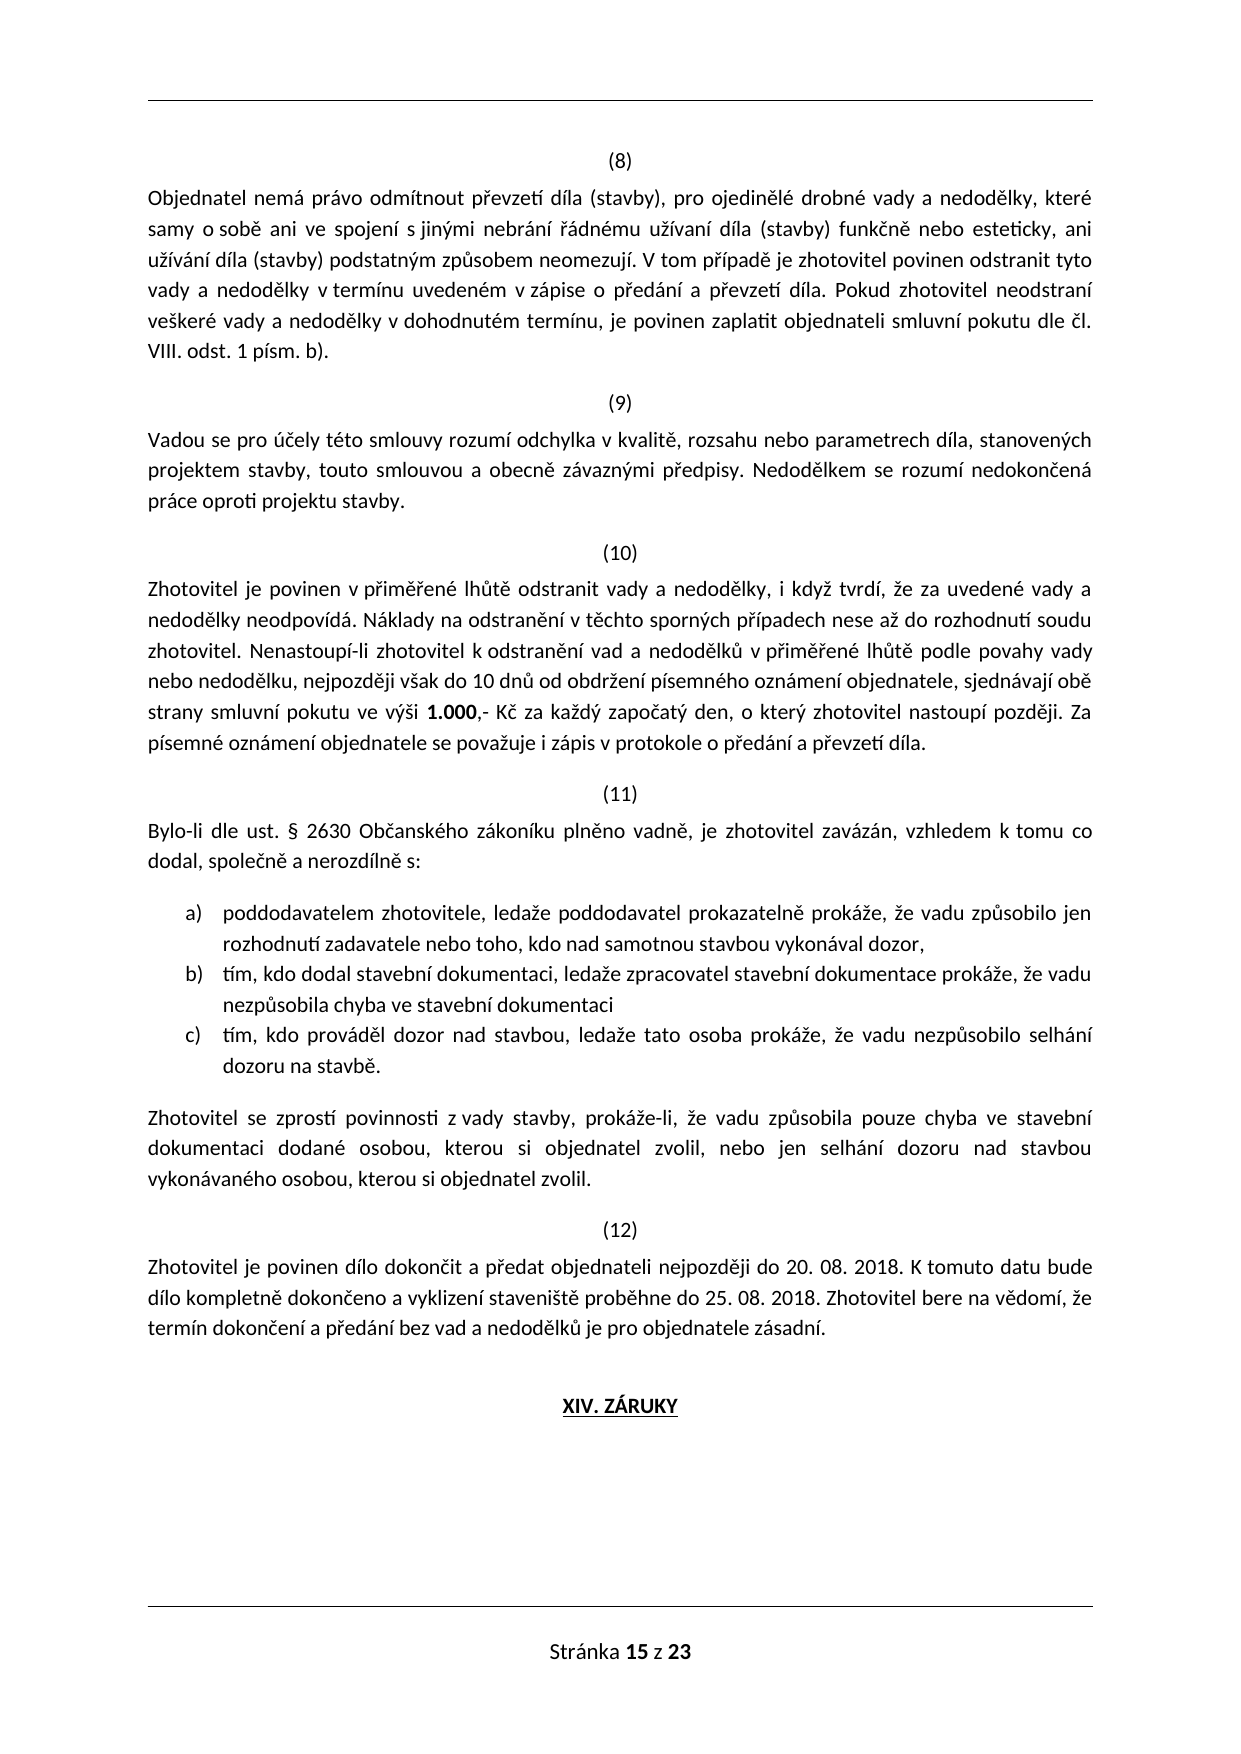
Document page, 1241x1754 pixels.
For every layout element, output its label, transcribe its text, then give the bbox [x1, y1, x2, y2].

text (9) [148, 389, 1093, 416]
list tím, kdo dodal stavební dokumentaci, ledaže zpracovatel stavební dokumentace prokáže, že vadu nezpůsobila chyba ve stavební dokumentaci [185, 960, 1093, 1018]
text XIV. ZÁRUKY [148, 1393, 1093, 1419]
text (12) [148, 1216, 1093, 1243]
list poddodavatelem zhotovitele, ledaže poddodavatel prokazatelně prokáže, že vadu způsobilo jen rozhodnutí zadavatele nebo toho, kdo nad samotnou stavbou vykonával dozor, [185, 899, 1093, 956]
text Zhotovitel je povinen dílo dokončit a předat objednateli nejpozději do 20. 08. 2018. K tomuto datu bude dílo kompletně dokončeno a vyklizení staveniště proběhne do 25. 08. 2018. Zhotovitel bere na vědomí, že termín dokončení a předání bez vad a nedodělků je pro objednatele zásadní. [148, 1253, 1093, 1341]
text Zhotovitel je povinen v přiměřené lhůtě odstranit vady a nedodělky, i když tvrdí, že za uvedené vady a nedodělky neodpovídá. Náklady na odstranění v těchto sporných případech nese až do rozhodnutí soudu zhotovitel. Nenastoupí-li zhotovitel k odstranění vad a nedodělků v přiměřené lhůtě podle povahy vady nebo nedodělku, nejpozději však do 10 dnů od obdržení písemného oznámení objednatele, sjednávají obě strany smluvní pokutu ve výši 1.000,- Kč za každý započatý den, o který zhotovitel nastoupí později. Za písemné oznámení objednatele se považuje i zápis v protokole o předání a převzetí díla. [148, 576, 1093, 755]
text Objednatel nemá právo odmítnout převzetí díla (stavby), pro ojedinělé drobné vady a nedodělky, které samy o sobě ani ve spojení s jinými nebrání řádnému užívaní díla (stavby) funkčně nebo esteticky, ani užívání díla (stavby) podstatným způsobem neomezují. V tom případě je zhotovitel povinen odstranit tyto vady a nedodělky v termínu uvedeném v zápise o předání a převzetí díla. Pokud zhotovitel neodstraní veškeré vady a nedodělky v dohodnutém termínu, je povinen zaplatit objednateli smluvní pokutu dle čl. VIII. odst. 1 písm. b). [148, 184, 1093, 364]
text (8) [148, 148, 1093, 174]
text Zhotovitel se zprostí povinnosti z vady stavby, prokáže-li, že vadu způsobila pouze chyba ve stavební dokumentaci dodané osobou, kterou si objednatel zvolil, nebo jen selhání dozoru nad stavbou vykonávaného osobou, kterou si objednatel zvolil. [148, 1104, 1093, 1192]
text Vadou se pro účely této smlouvy rozumí odchylka v kvalitě, rozsahu nebo parametrech díla, stanovených projektem stavby, touto smlouvou a obecně závaznými předpisy. Nedodělkem se rozumí nedokončená práce oproti projektu stavby. [148, 426, 1093, 514]
text Bylo-li dle ust. § 2630 Občanského zákoníku plněno vadně, je zhotovitel zavázán, vzhledem k tomu co dodal, společně a nerozdílně s: [148, 817, 1093, 874]
list tím, kdo prováděl dozor nad stavbou, ledaže tato osoba prokáže, že vadu nezpůsobilo selhání dozoru na stavbě. [185, 1022, 1093, 1079]
text (10) [148, 539, 1093, 565]
text (11) [148, 780, 1093, 807]
